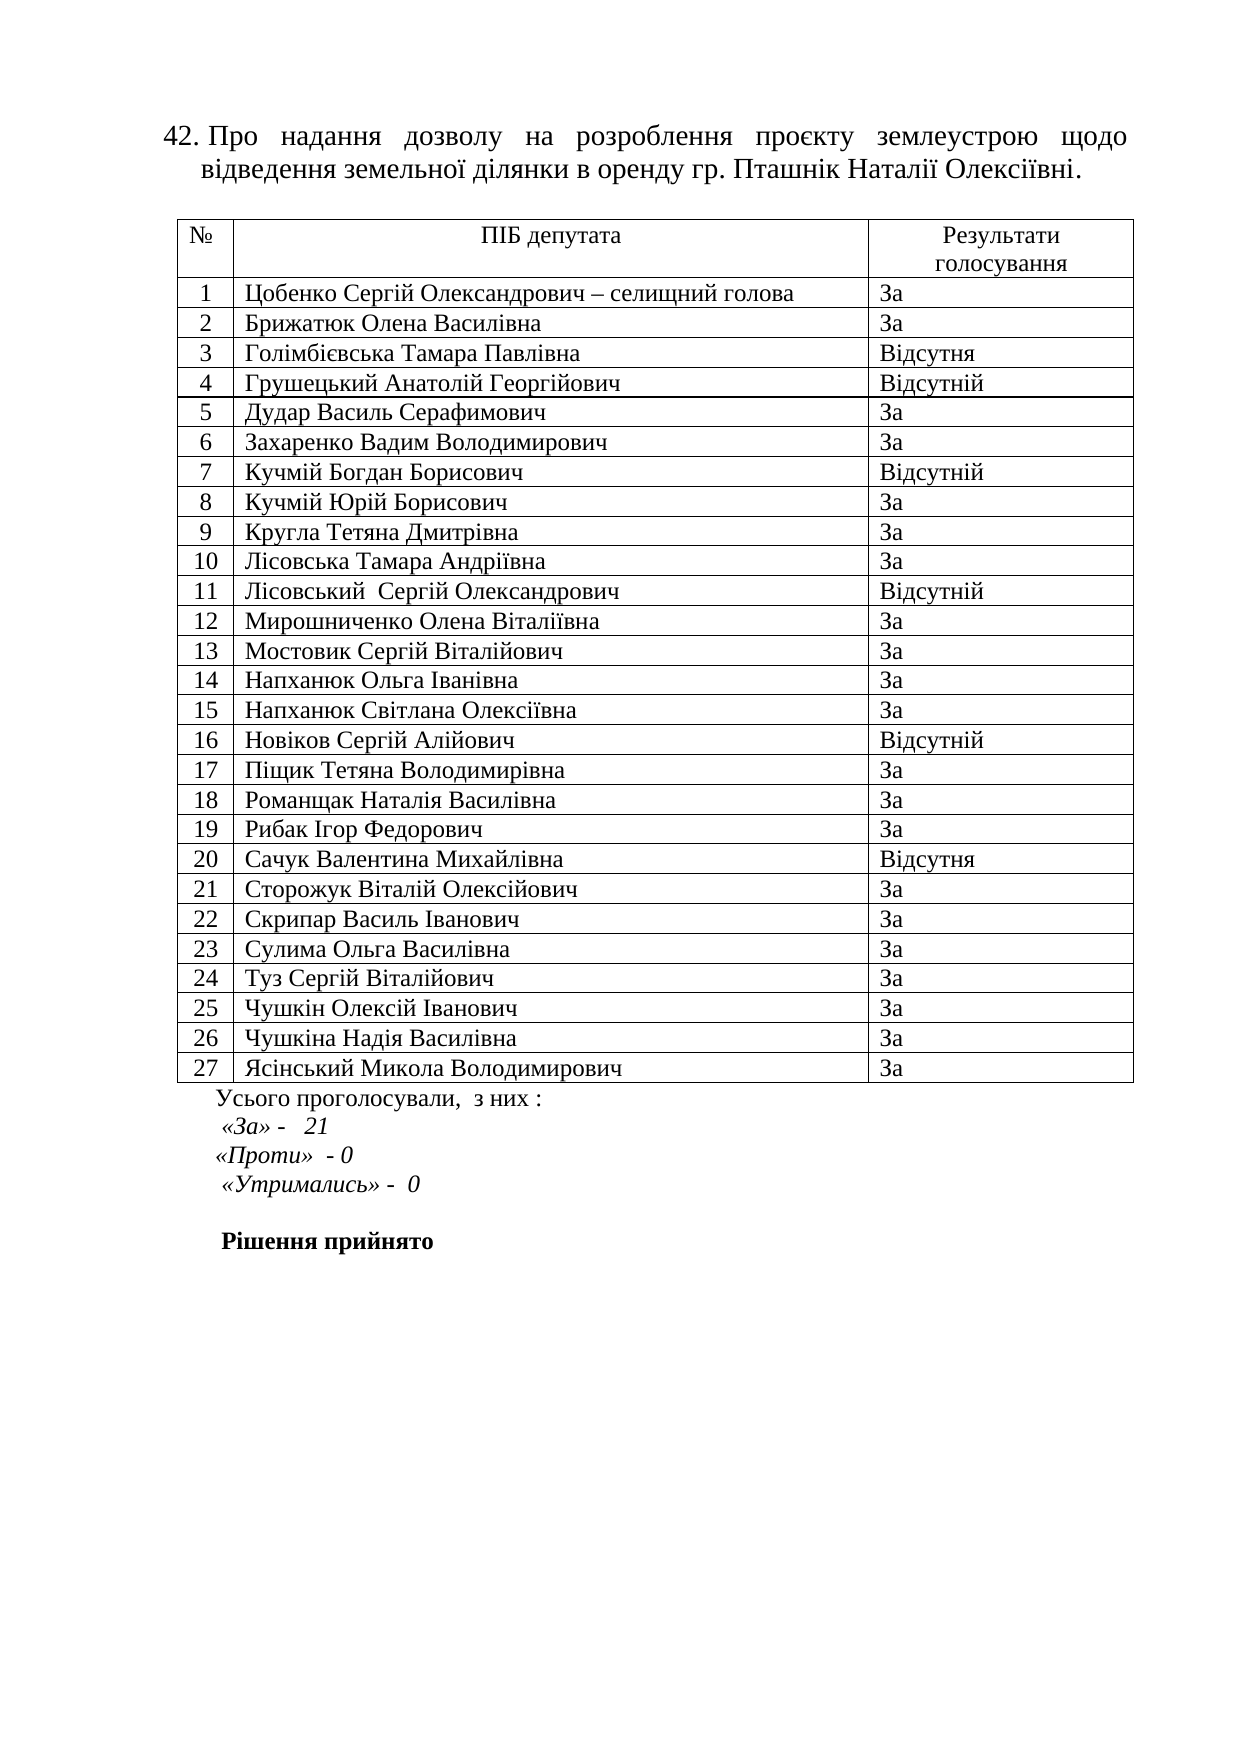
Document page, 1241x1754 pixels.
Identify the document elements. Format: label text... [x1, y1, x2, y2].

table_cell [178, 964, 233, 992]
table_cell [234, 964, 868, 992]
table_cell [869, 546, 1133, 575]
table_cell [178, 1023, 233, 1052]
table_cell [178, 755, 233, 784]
list «Проти» - 0 [215, 1140, 1152, 1169]
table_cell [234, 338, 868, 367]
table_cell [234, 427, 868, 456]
list Усього проголосували, з них : [215, 1083, 1152, 1111]
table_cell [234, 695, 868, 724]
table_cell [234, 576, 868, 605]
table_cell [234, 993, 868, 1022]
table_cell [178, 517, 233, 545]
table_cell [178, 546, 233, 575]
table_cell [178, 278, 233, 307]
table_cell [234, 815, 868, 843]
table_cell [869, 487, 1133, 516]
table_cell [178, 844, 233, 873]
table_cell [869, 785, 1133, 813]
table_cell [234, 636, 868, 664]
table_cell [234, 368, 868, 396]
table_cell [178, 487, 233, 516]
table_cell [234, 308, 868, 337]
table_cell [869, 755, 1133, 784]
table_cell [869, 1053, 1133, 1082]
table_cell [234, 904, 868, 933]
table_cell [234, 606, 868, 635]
list Рішення прийнято [215, 1226, 1152, 1255]
list «За» - 21 [215, 1111, 1152, 1140]
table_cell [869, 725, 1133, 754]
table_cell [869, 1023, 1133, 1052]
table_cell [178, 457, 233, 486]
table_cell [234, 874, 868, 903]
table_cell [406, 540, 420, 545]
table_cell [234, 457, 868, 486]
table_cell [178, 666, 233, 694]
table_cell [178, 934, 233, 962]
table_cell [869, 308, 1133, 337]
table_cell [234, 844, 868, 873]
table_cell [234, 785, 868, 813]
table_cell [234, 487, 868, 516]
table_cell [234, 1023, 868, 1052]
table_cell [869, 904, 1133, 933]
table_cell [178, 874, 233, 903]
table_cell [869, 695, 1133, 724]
list «Утримались» - 0 [215, 1169, 1152, 1198]
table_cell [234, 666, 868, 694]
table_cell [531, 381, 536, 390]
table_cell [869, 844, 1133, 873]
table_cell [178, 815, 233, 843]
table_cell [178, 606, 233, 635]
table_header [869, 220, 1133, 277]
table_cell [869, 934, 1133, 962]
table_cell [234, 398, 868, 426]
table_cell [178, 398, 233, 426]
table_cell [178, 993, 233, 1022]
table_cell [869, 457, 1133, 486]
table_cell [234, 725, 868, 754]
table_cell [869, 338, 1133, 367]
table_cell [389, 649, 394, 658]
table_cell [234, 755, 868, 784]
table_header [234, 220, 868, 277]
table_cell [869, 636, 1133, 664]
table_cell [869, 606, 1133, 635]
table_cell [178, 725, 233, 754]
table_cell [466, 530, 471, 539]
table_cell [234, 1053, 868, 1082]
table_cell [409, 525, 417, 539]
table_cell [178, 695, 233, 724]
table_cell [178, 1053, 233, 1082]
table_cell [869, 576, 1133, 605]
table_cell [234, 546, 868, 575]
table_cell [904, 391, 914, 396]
list Про надання дозволу на розроблення проєкту землеустрою щодо відведення земельної ділянки в оренду гр. Пташнік Наталії Олексіївні. [163, 118, 1128, 185]
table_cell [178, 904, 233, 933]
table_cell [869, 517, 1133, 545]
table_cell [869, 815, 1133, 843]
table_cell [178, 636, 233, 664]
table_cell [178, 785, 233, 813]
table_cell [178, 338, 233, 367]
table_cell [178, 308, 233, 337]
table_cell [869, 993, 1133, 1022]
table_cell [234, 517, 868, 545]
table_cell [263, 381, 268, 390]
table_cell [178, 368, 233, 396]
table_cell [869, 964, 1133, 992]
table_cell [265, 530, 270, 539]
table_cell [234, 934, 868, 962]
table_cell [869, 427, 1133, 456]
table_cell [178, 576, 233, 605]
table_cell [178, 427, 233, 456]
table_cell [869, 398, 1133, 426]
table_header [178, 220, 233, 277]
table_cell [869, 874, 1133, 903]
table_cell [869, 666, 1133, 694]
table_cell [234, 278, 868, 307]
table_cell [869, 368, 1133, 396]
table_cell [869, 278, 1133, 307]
